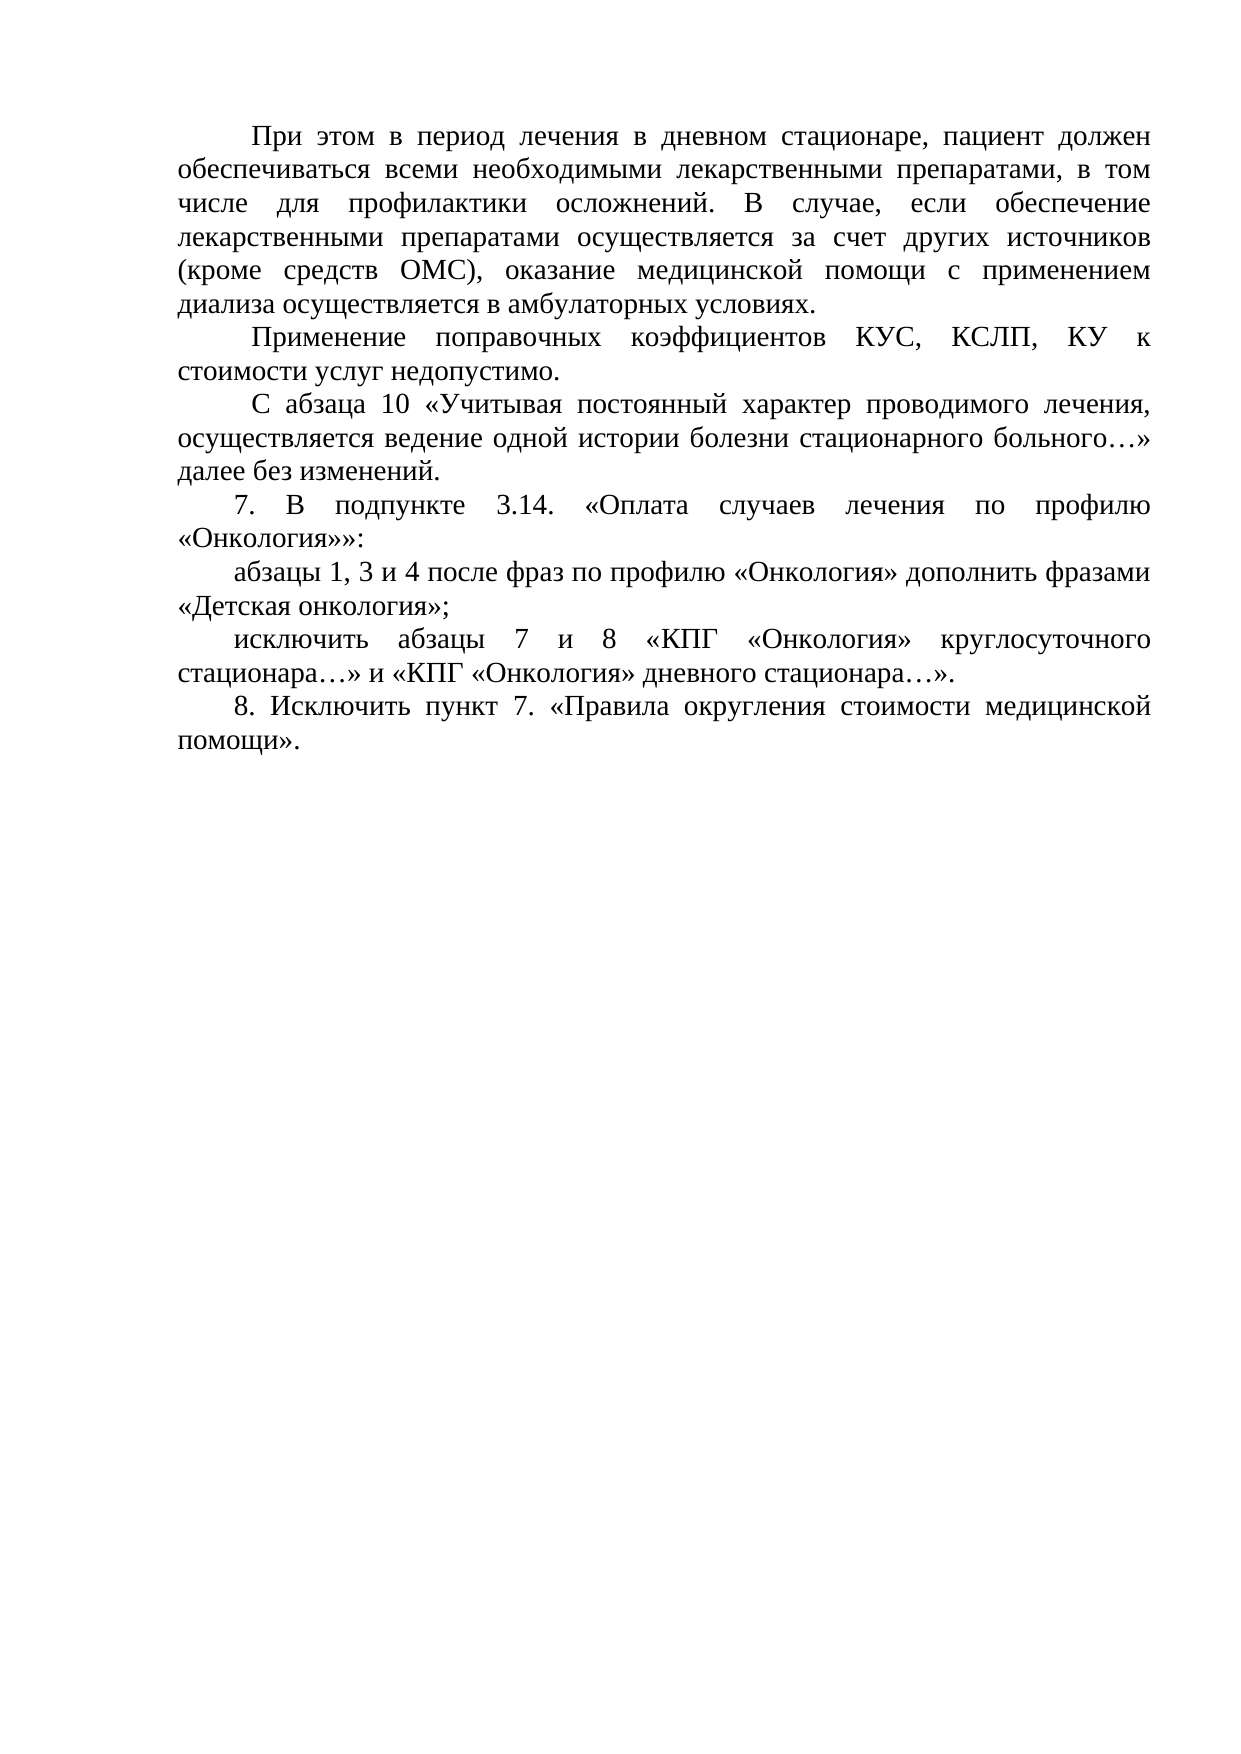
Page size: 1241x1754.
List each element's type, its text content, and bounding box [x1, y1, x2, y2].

text 7. В подпункте 3.14. «Оплата случаев лечения по профилю «Онкология»»: [177, 487, 1152, 554]
text исключить абзацы 7 и 8 «КПГ «Онкология» круглосуточного стационара…» и «КПГ «Онкология» дневного стационара…». [177, 621, 1152, 688]
text При этом в период лечения в дневном стационаре, пациент должен обеспечиваться всеми необходимыми лекарственными препаратами, в том числе для профилактики осложнений. В случае, если обеспечение лекарственными препаратами осуществляется за счет других источников (кроме средств ОМС), оказание медицинской помощи с применением диализа осуществляется в амбулаторных условиях. [177, 118, 1152, 319]
text абзацы 1, 3 и 4 после фраз по профилю «Онкология» дополнить фразами «Детская онкология»; [177, 554, 1152, 621]
text С абзаца 10 «Учитывая постоянный характер проводимого лечения, осуществляется ведение одной истории болезни стационарного больного…» далее без изменений. [177, 386, 1152, 487]
text 8. Исключить пункт 7. «Правила округления стоимости медицинской помощи». [177, 688, 1152, 755]
text Применение поправочных коэффициентов КУС, КСЛП, КУ к стоимости услуг недопустимо. [177, 319, 1152, 386]
